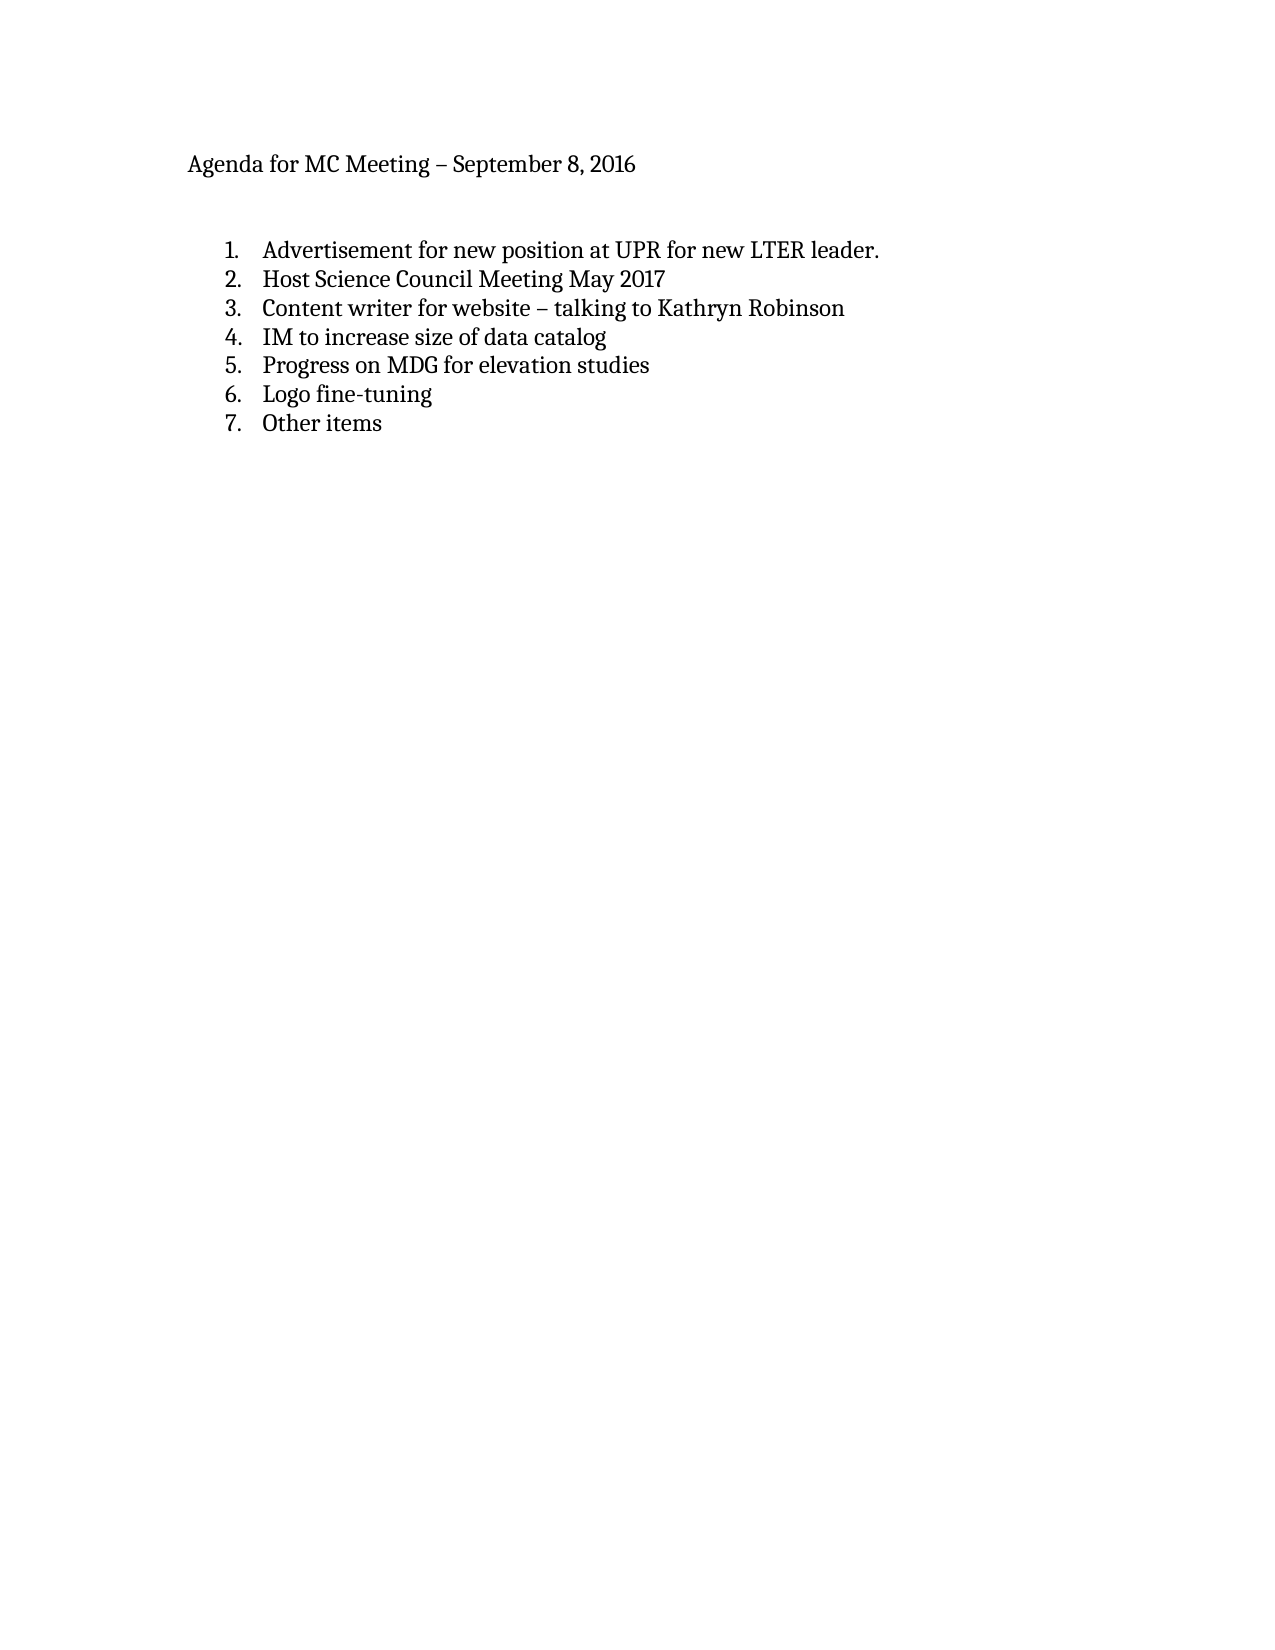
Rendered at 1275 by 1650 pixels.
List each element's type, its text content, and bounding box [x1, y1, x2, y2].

list Other items [225, 409, 1087, 437]
list Advertisement for new position at UPR for new LTER leader. [225, 236, 1087, 265]
list Content writer for website – talking to Kathryn Robinson [225, 294, 1087, 322]
list Host Science Council Meeting May 2017 [225, 265, 1087, 294]
list IM to increase size of data catalog [225, 322, 1087, 351]
list Progress on MDG for elevation studies [225, 351, 1087, 380]
text Agenda for MC Meeting – September 8, 2016 [187, 150, 1087, 179]
list Logo fine-tuning [225, 380, 1087, 409]
